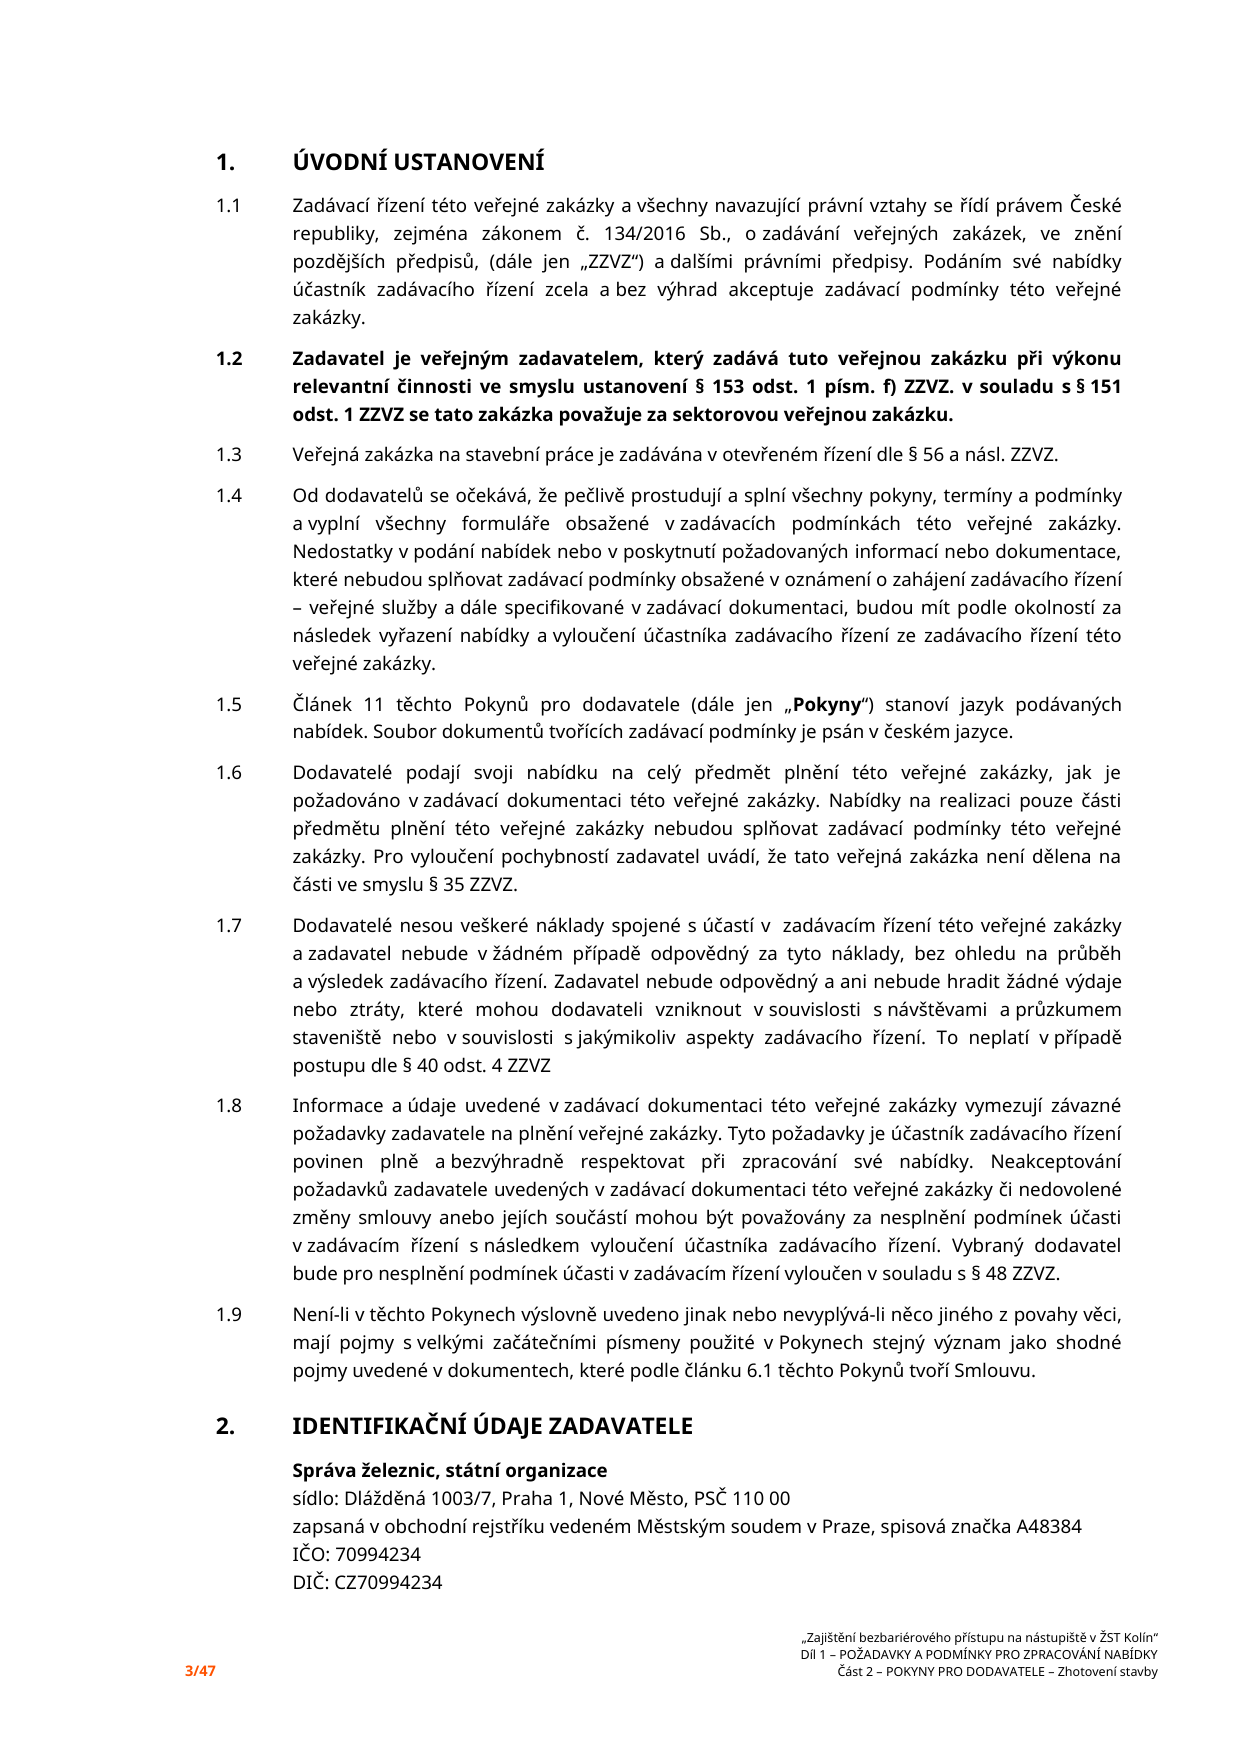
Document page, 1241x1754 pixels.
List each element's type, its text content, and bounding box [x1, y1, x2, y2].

text Dodavatelé nesou veškeré náklady spojené s účastí v zadávacím řízení této veřejné zakázky a zadavatel nebude v žádném případě odpovědný za tyto náklady, bez ohledu na průběh a výsledek zadávacího řízení. Zadavatel nebude odpovědný a ani nebude hradit žádné výdaje nebo ztráty, které mohou dodavateli vzniknout v souvislosti s návštěvami a průzkumem staveniště nebo v souvislosti s jakýmikoliv aspekty zadávacího řízení. To neplatí v případě postupu dle § 40 odst. 4 ZZVZ [216, 912, 1122, 1078]
text zapsaná v obchodní rejstříku vedeném Městským soudem v Praze, spisová značka A48384 [292, 1513, 1122, 1539]
text Veřejná zakázka na stavební práce je zadávána v otevřeném řízení dle § 56 a násl. ZZVZ. [216, 442, 1122, 467]
text IČO: 70994234 [292, 1541, 1122, 1567]
text Od dodavatelů se očekává, že pečlivě prostudují a splní všechny pokyny, termíny a podmínky a vyplní všechny formuláře obsažené v zadávacích podmínkách této veřejné zakázky. Nedostatky v podání nabídek nebo v poskytnutí požadovaných informací nebo dokumentace, které nebudou splňovat zadávací podmínky obsažené v oznámení o zahájení zadávacího řízení – veřejné služby a dále specifikované v zadávací dokumentaci, budou mít podle okolností za následek vyřazení nabídky a vyloučení účastníka zadávacího řízení ze zadávacího řízení této veřejné zakázky. [216, 482, 1122, 676]
text ÚVODNÍ USTANOVENÍ [216, 146, 1122, 177]
text IDENTIFIKAČNÍ ÚDAJE ZADAVATELE [216, 1410, 1122, 1442]
text Zadávací řízení této veřejné zakázky a všechny navazující právní vztahy se řídí právem České republiky, zejména zákonem č. 134/2016 Sb., o zadávání veřejných zakázek, ve znění pozdějších předpisů, (dále jen „ZZVZ“) a dalšími právními předpisy. Podáním své nabídky účastník zadávacího řízení zcela a bez výhrad akceptuje zadávací podmínky této veřejné zakázky. [216, 192, 1122, 330]
text Článek 11 těchto Pokynů pro dodavatele (dále jen „Pokyny“) stanoví jazyk podávaných nabídek. Soubor dokumentů tvořících zadávací podmínky je psán v českém jazyce. [216, 691, 1122, 744]
text Správa železnic, státní organizace [292, 1457, 1122, 1483]
text DIČ: CZ70994234 [292, 1569, 1122, 1595]
text Není-li v těchto Pokynech výslovně uvedeno jinak nebo nevyplývá-li něco jiného z povahy věci, mají pojmy s velkými začátečními písmeny použité v Pokynech stejný význam jako shodné pojmy uvedené v dokumentech, které podle článku 6.1 těchto Pokynů tvoří Smlouvu. [216, 1301, 1122, 1383]
text Zadavatel je veřejným zadavatelem, který zadává tuto veřejnou zakázku při výkonu relevantní činnosti ve smyslu ustanovení § 153 odst. 1 písm. f) ZZVZ. v souladu s § 151 odst. 1 ZZVZ se tato zakázka považuje za sektorovou veřejnou zakázku. [216, 345, 1122, 427]
text Informace a údaje uvedené v zadávací dokumentaci této veřejné zakázky vymezují závazné požadavky zadavatele na plnění veřejné zakázky. Tyto požadavky je účastník zadávacího řízení povinen plně a bezvýhradně respektovat při zpracování své nabídky. Neakceptování požadavků zadavatele uvedených v zadávací dokumentaci této veřejné zakázky či nedovolené změny smlouvy anebo jejích součástí mohou být považovány za nesplnění podmínek účasti v zadávacím řízení s následkem vyloučení účastníka zadávacího řízení. Vybraný dodavatel bude pro nesplnění podmínek účasti v zadávacím řízení vyloučen v souladu s § 48 ZZVZ. [216, 1093, 1122, 1286]
text Dodavatelé podají svoji nabídku na celý předmět plnění této veřejné zakázky, jak je požadováno v zadávací dokumentaci této veřejné zakázky. Nabídky na realizaci pouze části předmětu plnění této veřejné zakázky nebudou splňovat zadávací podmínky této veřejné zakázky. Pro vyloučení pochybností zadavatel uvádí, že tato veřejná zakázka není dělena na části ve smyslu § 35 ZZVZ. [216, 759, 1122, 897]
text sídlo: Dlážděná 1003/7, Praha 1, Nové Město, PSČ 110 00 [292, 1485, 1122, 1511]
